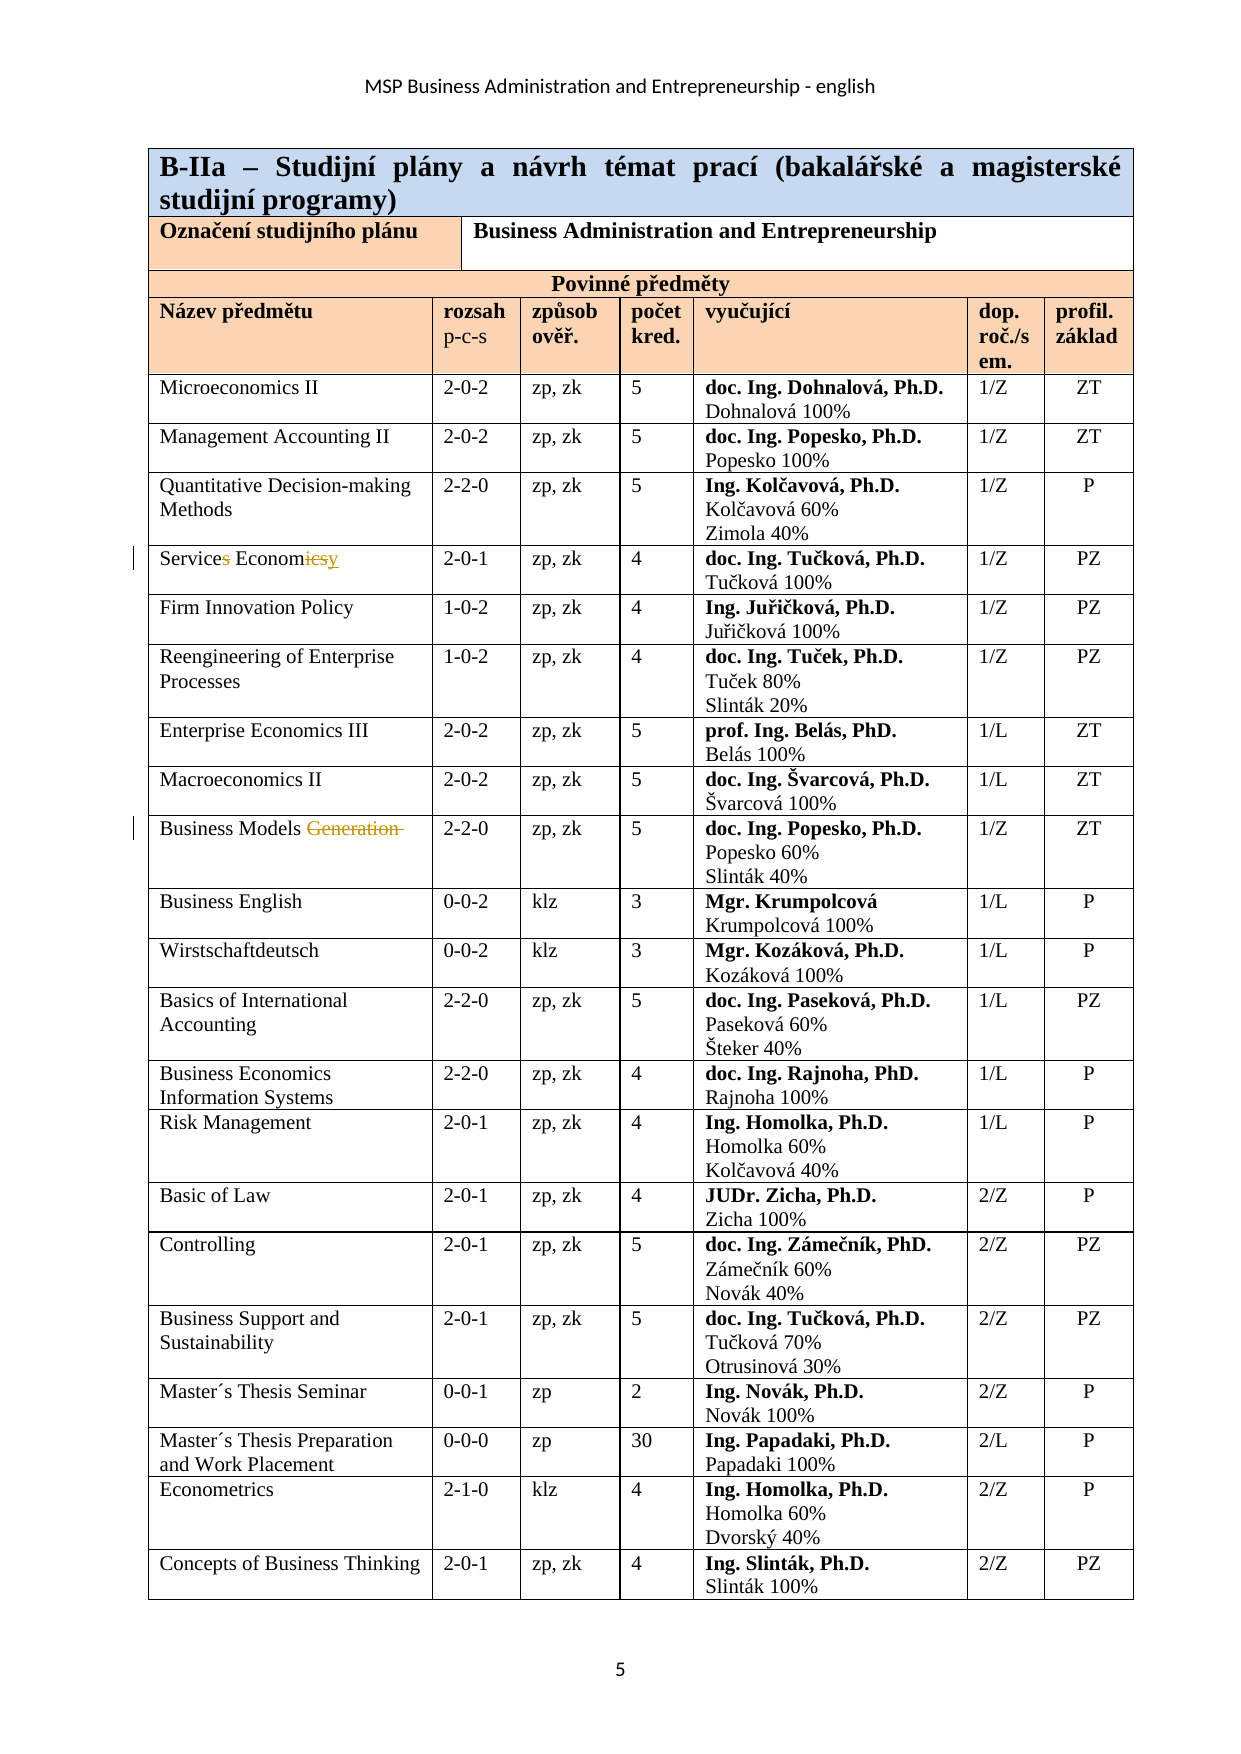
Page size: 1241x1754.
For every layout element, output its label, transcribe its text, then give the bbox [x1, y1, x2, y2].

table_cell PZ [1045, 1233, 1133, 1304]
table_cell Mgr. Kozáková, Ph.D. Kozáková 100% [694, 939, 967, 987]
table_cell zp, zk [521, 988, 619, 1060]
table_cell Ing. Kolčavová, Ph.D. Kolčavová 60% Zimola 40% [694, 473, 967, 545]
table_cell Concepts of Business Thinking [149, 1550, 432, 1598]
table_cell Firm Innovation Policy [149, 595, 432, 643]
table_cell 2/Z [968, 1550, 1044, 1598]
table_cell Ing. Homolka, Ph.D. Homolka 60% Dvorský 40% [694, 1477, 967, 1549]
table_cell 1/Z [968, 473, 1044, 545]
table_cell P [1045, 1477, 1133, 1549]
table_cell 1/L [968, 988, 1044, 1060]
table_cell 2-2-0 [433, 1061, 520, 1109]
table_cell Enterprise Economics III [149, 718, 432, 766]
table_cell 1-0-2 [433, 645, 520, 717]
table_cell 2-0-1 [433, 1183, 520, 1231]
table_cell 1/L [968, 1061, 1044, 1109]
table_cell 2 [621, 1379, 693, 1427]
table_cell 1/L [968, 1110, 1044, 1182]
table_cell doc. Ing. Tučková, Ph.D. Tučková 70% Otrusinová 30% [694, 1306, 967, 1378]
table_cell Reengineering of Enterprise Processes [149, 645, 432, 717]
table_cell 1/Z [968, 816, 1044, 888]
table_cell Ing. Homolka, Ph.D. Homolka 60% Kolčavová 40% [694, 1110, 967, 1182]
table_cell zp [521, 1428, 619, 1476]
table_cell 30 [621, 1428, 693, 1476]
table_cell P [1045, 939, 1133, 987]
table_cell klz [521, 939, 619, 987]
table_cell 5 [621, 816, 693, 888]
table_cell 4 [621, 1183, 693, 1231]
table_cell 1/Z [968, 424, 1044, 472]
table_cell 2-0-2 [433, 424, 520, 472]
table_cell P [1045, 1110, 1133, 1182]
table_cell zp, zk [521, 767, 619, 815]
table_cell 4 [621, 1477, 693, 1549]
table_cell Označení studijního plánu [149, 217, 461, 269]
table_cell Business Models [149, 816, 432, 888]
table_cell 4 [621, 1110, 693, 1182]
table_cell 5 [621, 1306, 693, 1378]
table_cell 5 [621, 718, 693, 766]
table_cell zp, zk [521, 595, 619, 643]
table_cell 3 [621, 939, 693, 987]
table_cell 2/Z [968, 1379, 1044, 1427]
table_cell 1/L [968, 889, 1044, 937]
table_cell 1/Z [968, 645, 1044, 717]
table_cell JUDr. Zicha, Ph.D. Zicha 100% [694, 1183, 967, 1231]
table_cell 1/Z [968, 546, 1044, 594]
table_cell 4 [621, 1061, 693, 1109]
table_cell 4 [621, 1550, 693, 1598]
table_cell 2-0-1 [433, 1550, 520, 1598]
table_cell P [1045, 1428, 1133, 1476]
table_cell ZT [1045, 375, 1133, 423]
table_cell zp, zk [521, 1550, 619, 1598]
table_cell 2-0-1 [433, 1233, 520, 1304]
table_cell 1/L [968, 939, 1044, 987]
table_cell P [1045, 1183, 1133, 1231]
table_cell Business English [149, 889, 432, 937]
table_cell 2/L [968, 1428, 1044, 1476]
table_cell Název předmětu [149, 298, 432, 373]
table_cell 4 [621, 645, 693, 717]
table_cell 2-0-2 [433, 375, 520, 423]
table_cell Management Accounting II [149, 424, 432, 472]
table_cell doc. Ing. Tuček, Ph.D. Tuček 80% Slinták 20% [694, 645, 967, 717]
table_cell klz [521, 889, 619, 937]
table_cell 2-0-2 [433, 767, 520, 815]
table_cell 5 [621, 473, 693, 545]
table_cell zp, zk [521, 816, 619, 888]
table_cell vyučující [694, 298, 967, 373]
table_cell zp, zk [521, 1233, 619, 1304]
table_cell doc. Ing. Zámečník, PhD. Zámečník 60% Novák 40% [694, 1233, 967, 1304]
table_cell 3 [621, 889, 693, 937]
table_cell Quantitative Decision-making Methods [149, 473, 432, 545]
table_cell P [1045, 473, 1133, 545]
table_cell Service Econom [149, 546, 432, 594]
table_cell doc. Ing. Švarcová, Ph.D. Švarcová 100% [694, 767, 967, 815]
table_cell doc. Ing. Popesko, Ph.D. Popesko 60% Slinták 40% [694, 816, 967, 888]
table_cell zp, zk [521, 718, 619, 766]
table_cell PZ [1045, 595, 1133, 643]
table_cell zp, zk [521, 645, 619, 717]
table_cell klz [521, 1477, 619, 1549]
table_cell 0-0-2 [433, 889, 520, 937]
table_cell Ing. Slinták, Ph.D. Slinták 100% [694, 1550, 967, 1598]
table_cell ZT [1045, 718, 1133, 766]
table_cell 2-2-0 [433, 988, 520, 1060]
table_cell PZ [1045, 988, 1133, 1060]
table_cell 0-0-0 [433, 1428, 520, 1476]
table_cell doc. Ing. Popesko, Ph.D. Popesko 100% [694, 424, 967, 472]
table_cell dop. roč./sem. [968, 298, 1044, 373]
table_cell 1-0-2 [433, 595, 520, 643]
table_cell 0-0-2 [433, 939, 520, 987]
table_cell 0-0-1 [433, 1379, 520, 1427]
table_cell PZ [1045, 1306, 1133, 1378]
table_cell zp, zk [521, 424, 619, 472]
table_header B-IIa – Studijní plány a návrh témat prací (bakalářské a magisterské studijní programy) [149, 149, 1133, 216]
table_cell ZT [1045, 767, 1133, 815]
table_cell Mgr. Krumpolcová Krumpolcová 100% [694, 889, 967, 937]
table_cell Controlling [149, 1233, 432, 1304]
table_cell doc. Ing. Rajnoha, PhD. Rajnoha 100% [694, 1061, 967, 1109]
table_cell doc. Ing. Paseková, Ph.D. Paseková 60% Šteker 40% [694, 988, 967, 1060]
table_cell 2/Z [968, 1233, 1044, 1304]
table_cell 2-1-0 [433, 1477, 520, 1549]
table_cell způsob ověř. [521, 298, 619, 373]
table_cell 5 [621, 424, 693, 472]
table_cell 2-0-1 [433, 1306, 520, 1378]
table_cell Microeconomics II [149, 375, 432, 423]
table_cell ZT [1045, 816, 1133, 888]
table_cell PZ [1045, 546, 1133, 594]
table_cell Ing. Papadaki, Ph.D. Papadaki 100% [694, 1428, 967, 1476]
table_cell zp, zk [521, 375, 619, 423]
table_cell Risk Management [149, 1110, 432, 1182]
table_cell zp, zk [521, 1110, 619, 1182]
table_cell PZ [1045, 645, 1133, 717]
table_cell Ing. Novák, Ph.D. Novák 100% [694, 1379, 967, 1427]
table_cell ZT [1045, 424, 1133, 472]
table_cell zp, zk [521, 546, 619, 594]
table_cell Basics of International Accounting [149, 988, 432, 1060]
table_cell doc. Ing. Dohnalová, Ph.D. Dohnalová 100% [694, 375, 967, 423]
table_cell Basic of Law [149, 1183, 432, 1231]
table_cell Macroeconomics II [149, 767, 432, 815]
table_cell 2-2-0 [433, 816, 520, 888]
table_cell Business Support and Sustainability [149, 1306, 432, 1378]
table_cell 5 [621, 767, 693, 815]
table_cell 4 [621, 595, 693, 643]
table_cell P [1045, 1379, 1133, 1427]
table_cell 2-0-1 [433, 1110, 520, 1182]
table_cell Master´s Thesis Preparation and Work Placement [149, 1428, 432, 1476]
table_cell Ing. Juřičková, Ph.D. Juřičková 100% [694, 595, 967, 643]
table_cell 2/Z [968, 1477, 1044, 1549]
table_cell 1/Z [968, 375, 1044, 423]
table_cell 2-0-2 [433, 718, 520, 766]
table_cell prof. Ing. Belás, PhD. Belás 100% [694, 718, 967, 766]
table_cell zp, zk [521, 1306, 619, 1378]
table_cell 2/Z [968, 1306, 1044, 1378]
table_cell P [1045, 889, 1133, 937]
table_cell 5 [621, 988, 693, 1060]
table_cell PZ [1045, 1550, 1133, 1598]
table_cell 2/Z [968, 1183, 1044, 1231]
table_cell 1/Z [968, 595, 1044, 643]
table_cell 1/L [968, 718, 1044, 766]
table_cell Master´s Thesis Seminar [149, 1379, 432, 1427]
table_cell 5 [621, 375, 693, 423]
table_cell P [1045, 1061, 1133, 1109]
table_cell zp, zk [521, 1061, 619, 1109]
table_cell 5 [621, 1233, 693, 1304]
table_cell Wirstschaftdeutsch [149, 939, 432, 987]
table_cell 2-2-0 [433, 473, 520, 545]
table_cell zp, zk [521, 473, 619, 545]
table_cell rozsah p-c-s [433, 298, 520, 373]
table_cell 2-0-1 [433, 546, 520, 594]
table_cell Econometrics [149, 1477, 432, 1549]
table_cell profil. základ [1045, 298, 1133, 373]
table_cell Povinné předměty [149, 271, 1133, 297]
table_cell doc. Ing. Tučková, Ph.D. Tučková 100% [694, 546, 967, 594]
table_cell Business Economics Information Systems [149, 1061, 432, 1109]
table_cell Business Administration and Entrepreneurship [462, 217, 1133, 269]
table_cell zp, zk [521, 1183, 619, 1231]
table_cell počet kred. [621, 298, 693, 373]
table_cell 1/L [968, 767, 1044, 815]
table_cell zp [521, 1379, 619, 1427]
table_cell 4 [621, 546, 693, 594]
